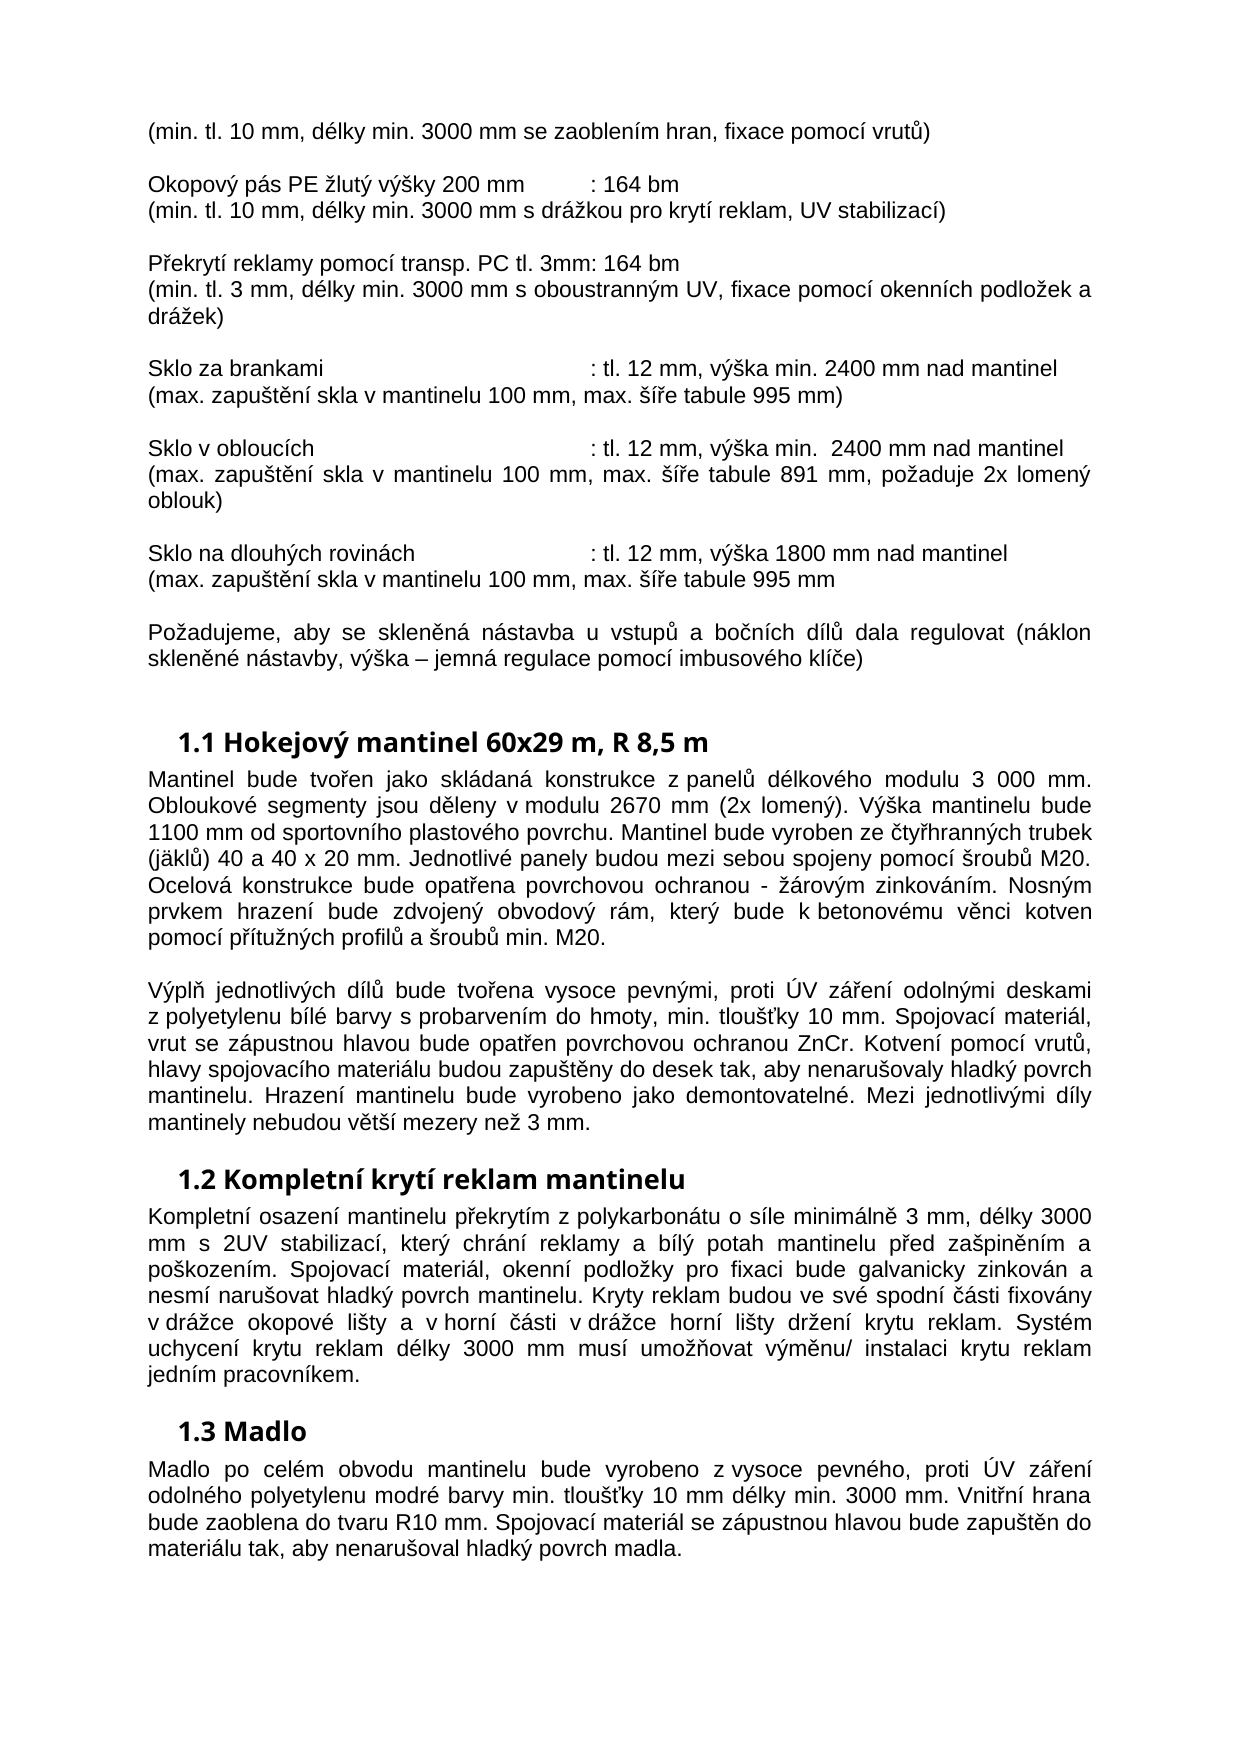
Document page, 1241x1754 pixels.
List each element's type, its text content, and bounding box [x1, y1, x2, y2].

text Okopový pás PE žlutý výšky 200 mm : 164 bm [148, 171, 1093, 197]
text Výplň jednotlivých dílů bude tvořena vysoce pevnými, proti ÚV záření odolnými deskami z polyetylenu bílé barvy s probarvením do hmoty, min. tloušťky 10 mm. Spojovací materiál, vrut se zápustnou hlavou bude opatřen povrchovou ochranou ZnCr. Kotvení pomocí vrutů, hlavy spojovacího materiálu budou zapuštěny do desek tak, aby nenarušovaly hladký povrch mantinelu. Hrazení mantinelu bude vyrobeno jako demontovatelné. Mezi jednotlivými díly mantinely nebudou větší mezery než 3 mm. [148, 977, 1093, 1135]
text Požadujeme, aby se skleněná nástavba u vstupů a bočních dílů dala regulovat (náklon skleněné nástavby, výška – jemná regulace pomocí imbusového klíče) [148, 619, 1093, 672]
text (min. tl. 10 mm, délky min. 3000 mm se zaoblením hran, fixace pomocí vrutů) [148, 118, 1093, 144]
text Překrytí reklamy pomocí transp. PC tl. 3mm: 164 bm [148, 250, 1093, 276]
text (max. zapuštění skla v mantinelu 100 mm, max. šíře tabule 995 mm [148, 566, 1093, 593]
text Kompletní osazení mantinelu překrytím z polykarbonátu o síle minimálně 3 mm, délky 3000 mm s 2UV stabilizací, který chrání reklamy a bílý potah mantinelu před zašpiněním a poškozením. Spojovací materiál, okenní podložky pro fixaci bude galvanicky zinkován a nesmí narušovat hladký povrch mantinelu. Kryty reklam budou ve své spodní části fixovány v drážce okopové lišty a v horní části v drážce horní lišty držení krytu reklam. Systém uchycení krytu reklam délky 3000 mm musí umožňovat výměnu/ instalaci krytu reklam jedním pracovníkem. [148, 1203, 1093, 1388]
text Sklo v obloucích : tl. 12 mm, výška min. 2400 mm nad mantinel [148, 434, 1093, 461]
text Kompletní krytí reklam mantinelu [177, 1160, 1093, 1197]
text Sklo na dlouhých rovinách : tl. 12 mm, výška 1800 mm nad mantinel [148, 540, 1093, 566]
text (max. zapuštění skla v mantinelu 100 mm, max. šíře tabule 891 mm, požaduje 2x lomený oblouk) [148, 461, 1093, 513]
text Sklo za brankami : tl. 12 mm, výška min. 2400 mm nad mantinel [148, 355, 1093, 382]
text (min. tl. 10 mm, délky min. 3000 mm s drážkou pro krytí reklam, UV stabilizací) [148, 197, 1093, 224]
text (max. zapuštění skla v mantinelu 100 mm, max. šíře tabule 995 mm) [148, 382, 1093, 408]
text Madlo po celém obvodu mantinelu bude vyrobeno z vysoce pevného, proti ÚV záření odolného polyetylenu modré barvy min. tloušťky 10 mm délky min. 3000 mm. Vnitřní hrana bude zaoblena do tvaru R10 mm. Spojovací materiál se zápustnou hlavou bude zapuštěn do materiálu tak, aby nenarušoval hladký povrch madla. [148, 1456, 1093, 1561]
text Madlo [177, 1413, 1093, 1449]
text Mantinel bude tvořen jako skládaná konstrukce z panelů délkového modulu 3 000 mm. Obloukové segmenty jsou děleny v modulu 2670 mm (2x lomený). Výška mantinelu bude 1100 mm od sportovního plastového povrchu. Mantinel bude vyroben ze čtyřhranných trubek (jäklů) 40 a 40 x . Jednotlivé panely budou mezi sebou spojeny pomocí šroubů M20. Ocelová konstrukce bude opatřena povrchovou ochranou - žárovým zinkováním. Nosným prvkem hrazení bude zdvojený obvodový rám, který bude k betonovému věnci kotven pomocí přítužných profilů a šroubů min. M20. [148, 766, 1093, 951]
text (min. tl. 3 mm, délky min. 3000 mm s oboustranným UV, fixace pomocí okenních podložek a drážek) [148, 276, 1093, 329]
text Hokejový mantinel 60x29 m, R 8,5 m [177, 723, 1093, 760]
